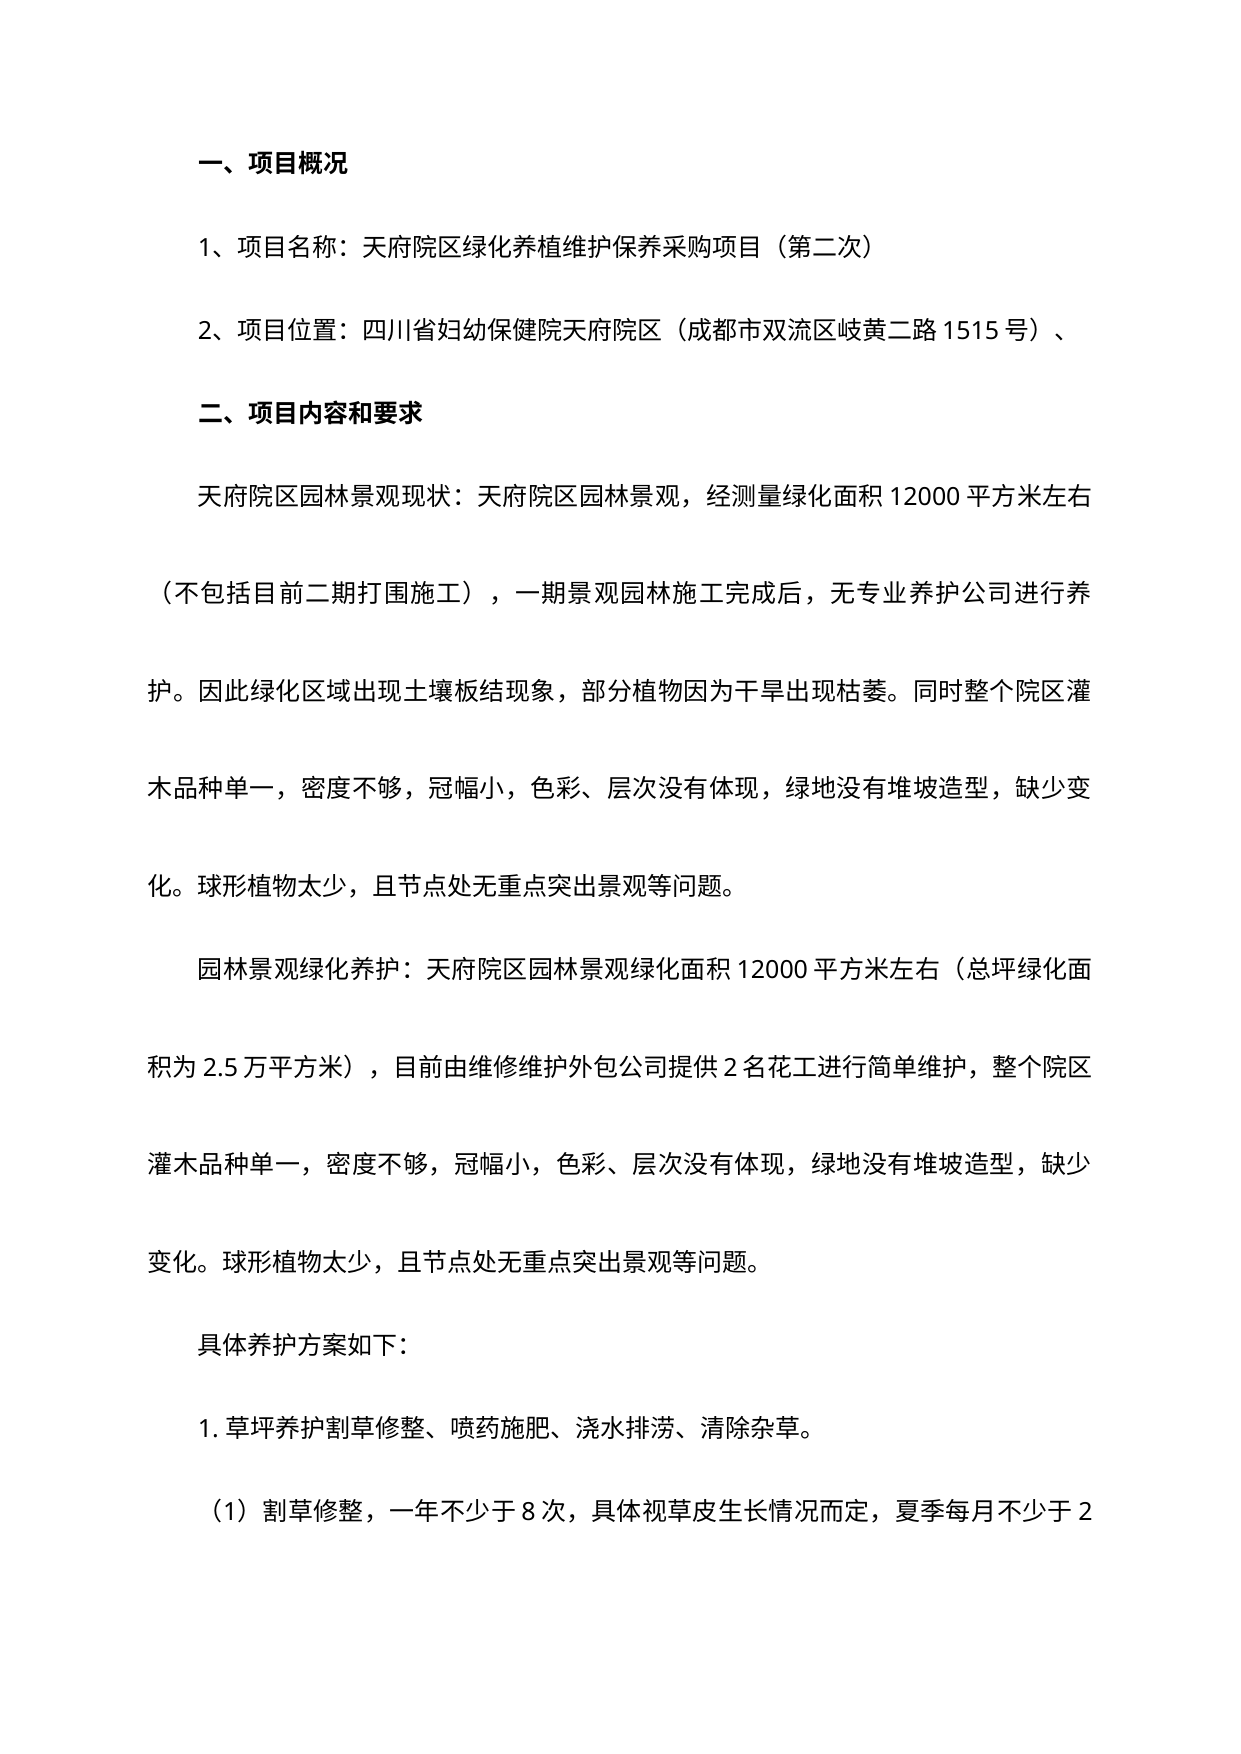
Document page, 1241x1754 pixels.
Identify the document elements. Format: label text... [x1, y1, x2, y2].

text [148, 1477, 1093, 1542]
text 2、项目位置：四川省妇幼保健院天府院区（成都市双流区岐黄二路1515号）、 [148, 296, 1093, 361]
text 1、项目名称：天府院区绿化养植维护保养采购项目（第二次） [148, 213, 1093, 278]
text 具体养护方案如下： [148, 1311, 1093, 1376]
text 天府院区园林景观现状：天府院区园林景观，经测量绿化面积12000平方米左右（不包括目前二期打围施工），一期景观园林施工完成后，无专业养护公司进行养护。因此绿化区域出现土壤板结现象，部分植物因为干旱出现枯萎。同时整个院区灌木品种单一，密度不够，冠幅小，色彩、层次没有体现，绿地没有堆坡造型，缺少变化。球形植物太少，且节点处无重点突出景观等问题。 [148, 462, 1093, 917]
text 园林景观绿化养护：天府院区园林景观绿化面积12000平方米左右（总坪绿化面积为2.5万平方米），目前由维修维护外包公司提供2名花工进行简单维护，整个院区灌木品种单一，密度不够，冠幅小，色彩、层次没有体现，绿地没有堆坡造型，缺少变化。球形植物太少，且节点处无重点突出景观等问题。 [148, 935, 1093, 1293]
text 一、项目概况 [148, 129, 1093, 194]
text 二、项目内容和要求 [148, 379, 1093, 444]
list 草坪养护割草修整、喷药施肥、浇水排涝、清除杂草。 [148, 1394, 1093, 1459]
